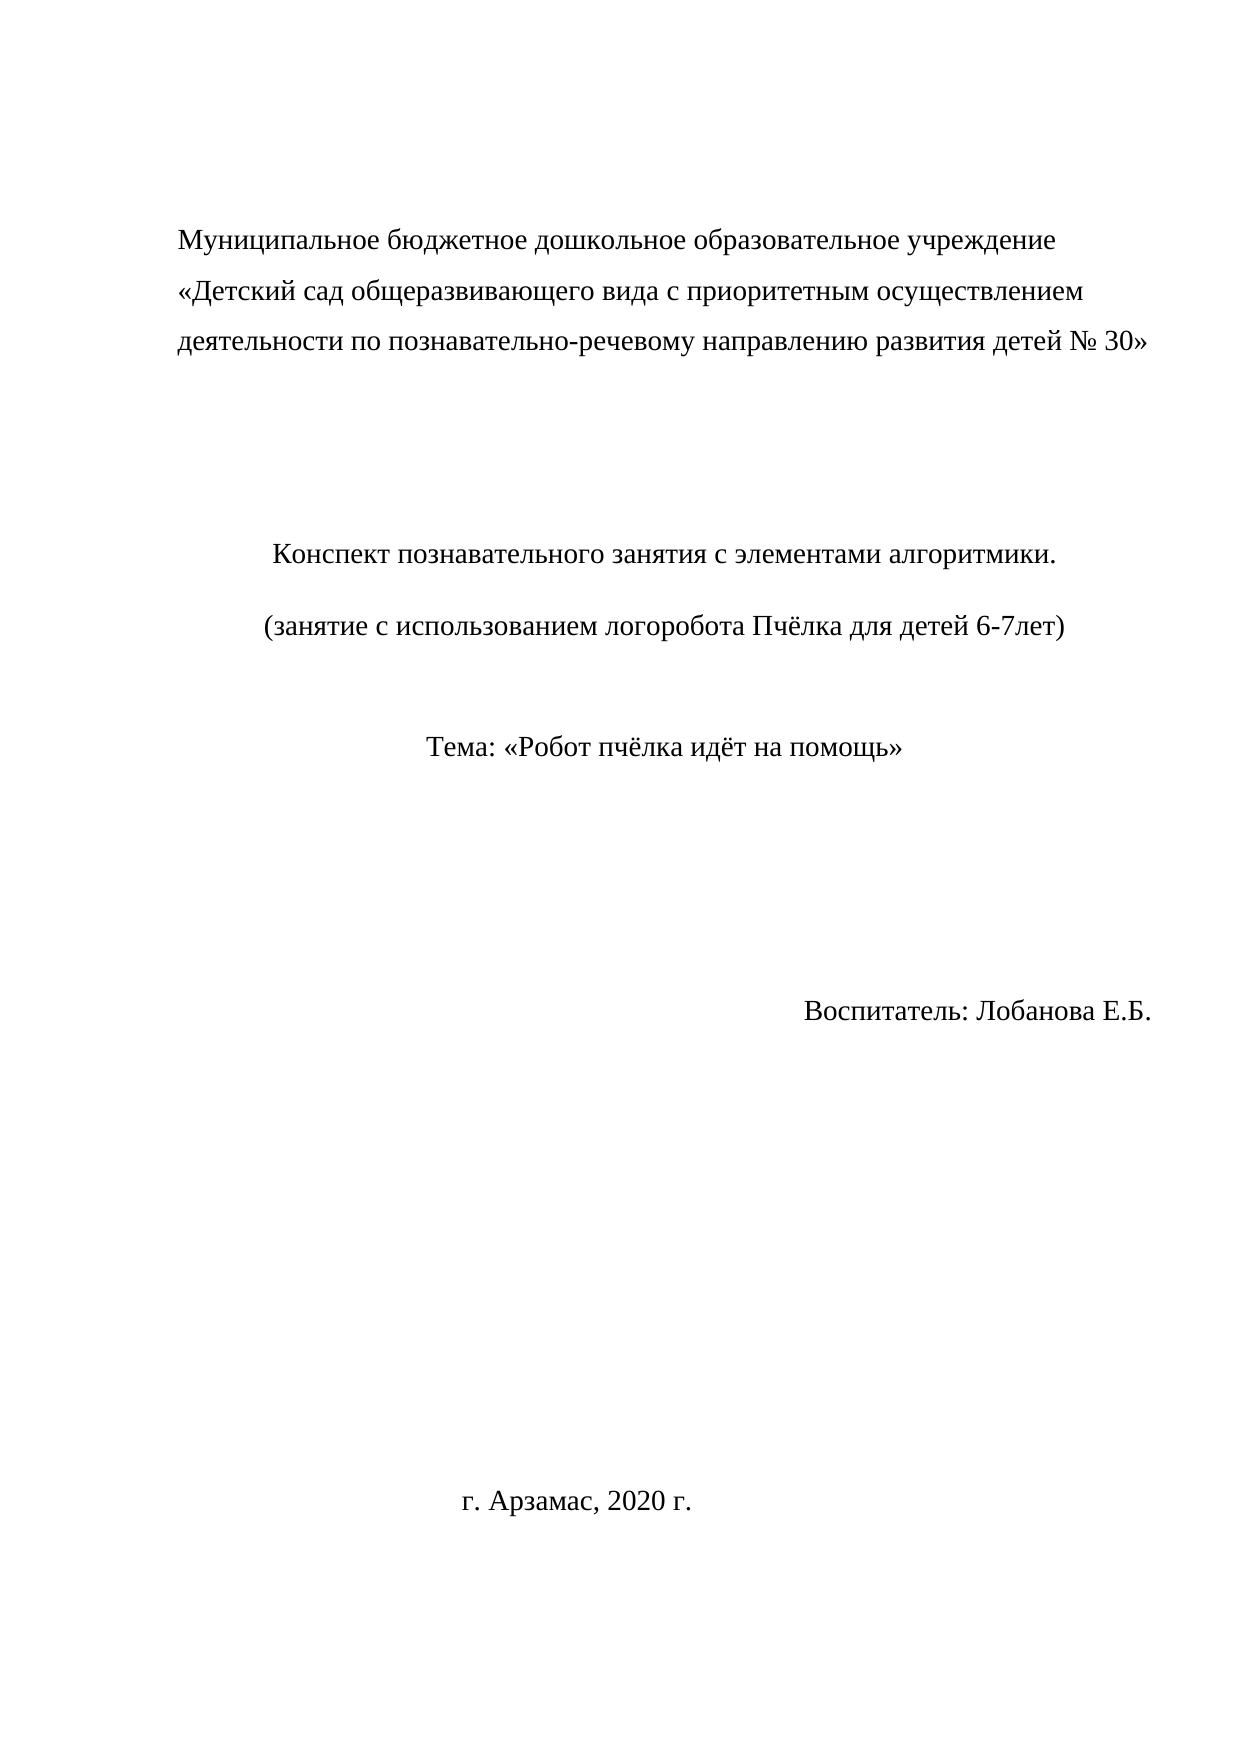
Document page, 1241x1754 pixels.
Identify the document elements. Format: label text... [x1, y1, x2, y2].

text г. Арзамас, 2020 г. [177, 1483, 1152, 1516]
text Тема: «Робот пчёлка идёт на помощь» [177, 729, 1152, 763]
text Воспитатель: Лобанова Е.Б. [177, 993, 1152, 1026]
text Муниципальное бюджетное дошкольное образовательное учреждение «Детский сад общеразвивающего вида с приоритетным осуществлением деятельности по познавательно-речевому направлению развития детей № 30» [177, 222, 1152, 357]
text Конспект познавательного занятия с элементами алгоритмики. [177, 537, 1152, 570]
text (занятие с использованием логоробота Пчёлка для детей 6-7лет) [177, 608, 1152, 641]
